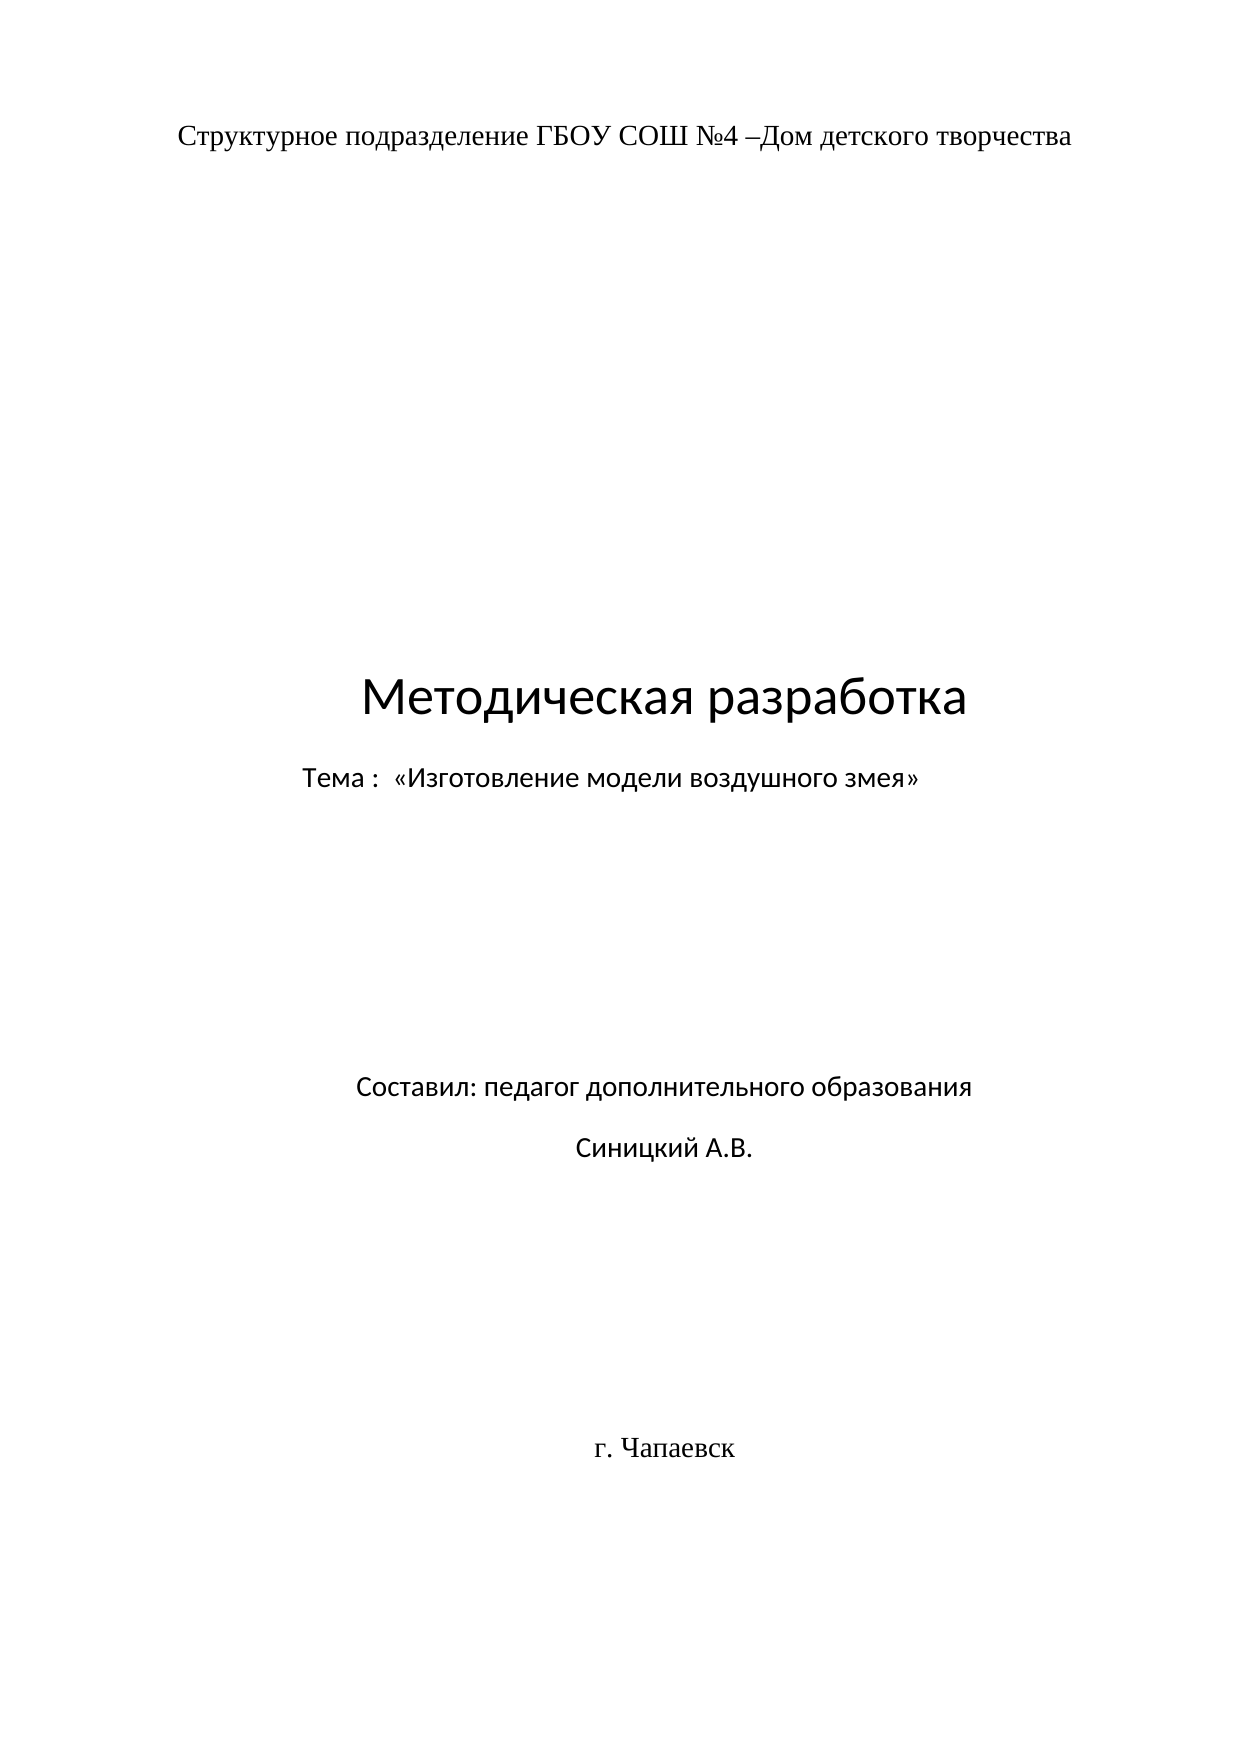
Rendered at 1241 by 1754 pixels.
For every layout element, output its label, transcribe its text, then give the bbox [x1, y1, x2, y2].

text г. Чапаевск [177, 1431, 1152, 1464]
text Синицкий А.В. [177, 1129, 1152, 1165]
text Методическая разработка [177, 662, 1152, 728]
text Структурное подразделение ГБОУ СОШ №4 –Дом детского творчества [177, 118, 1152, 152]
text Тема : «Изготовление модели воздушного змея» [177, 759, 1152, 794]
text Составил: педагог дополнительного образования [177, 1068, 1152, 1103]
